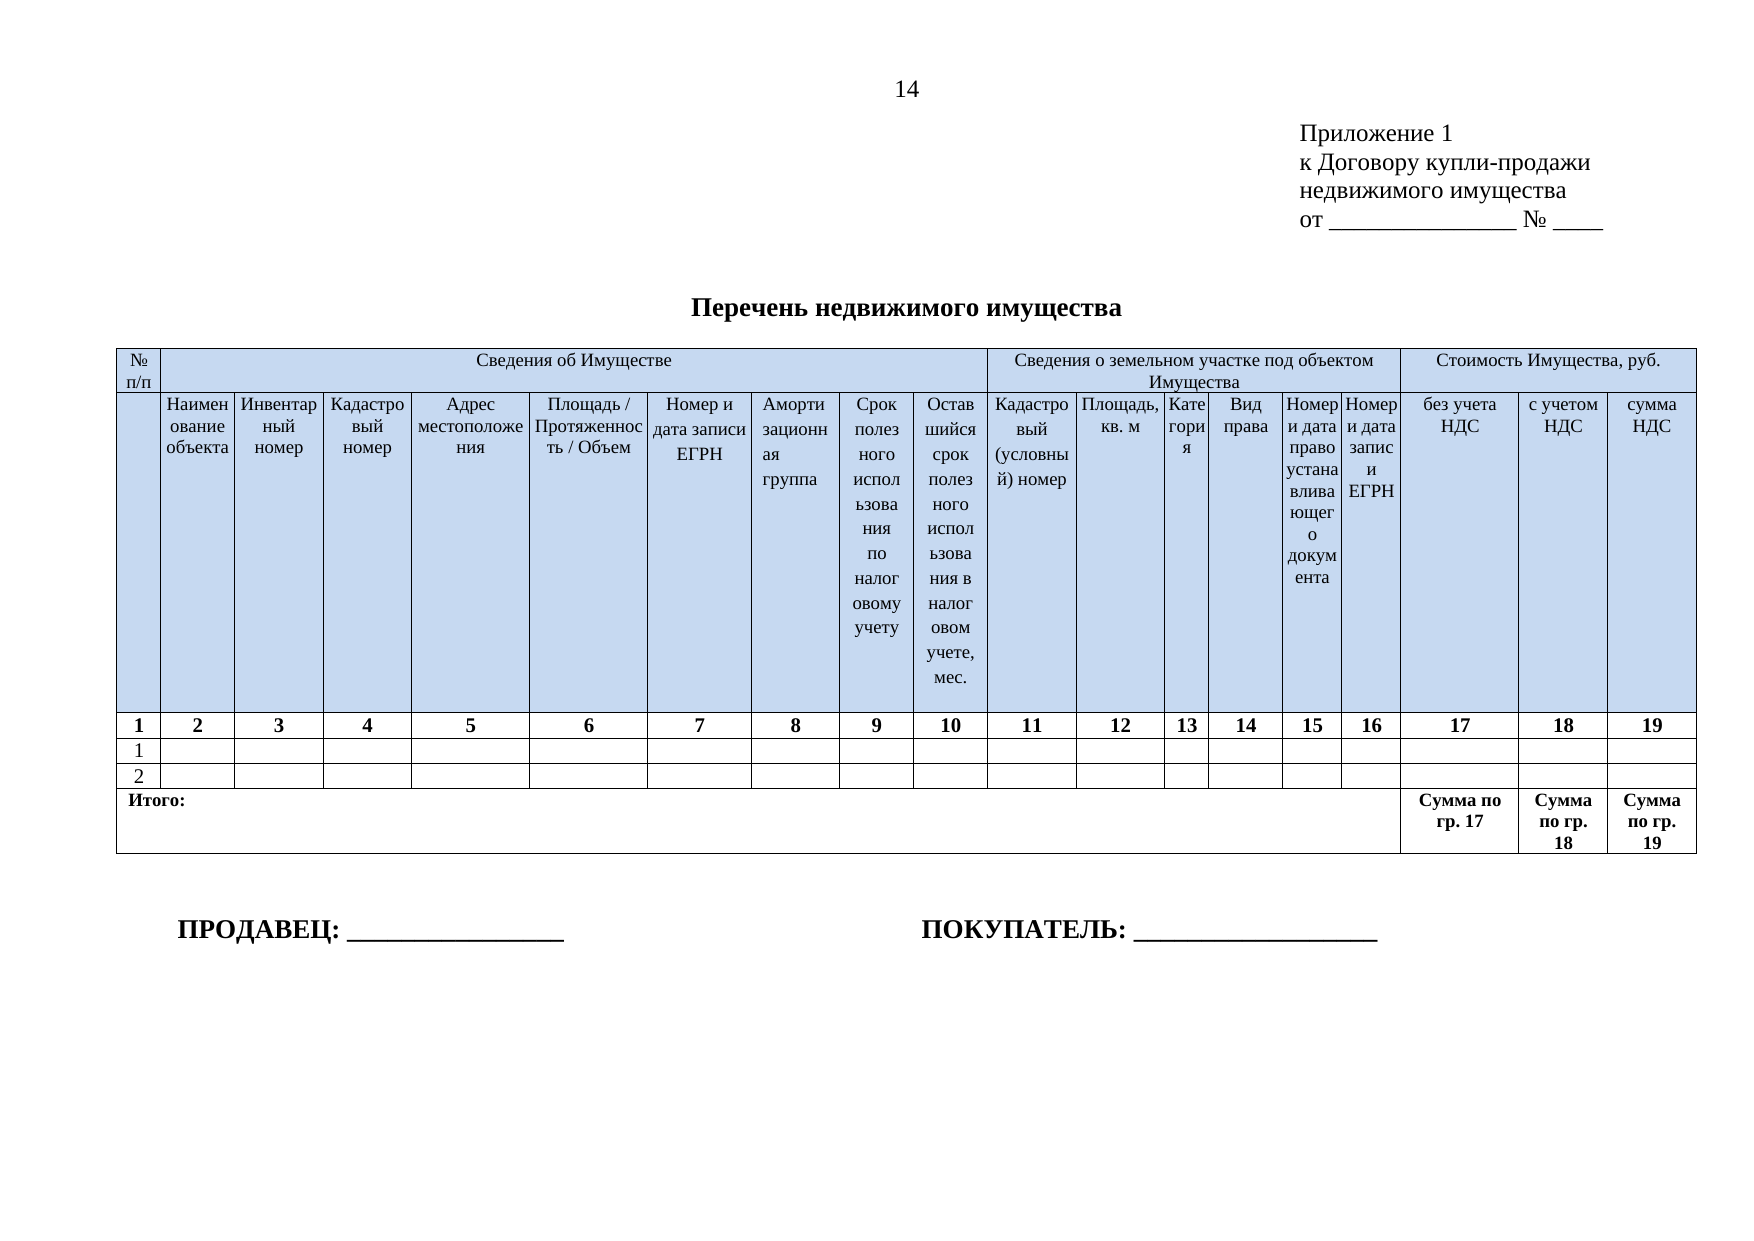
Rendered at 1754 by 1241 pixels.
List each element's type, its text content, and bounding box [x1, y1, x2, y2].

table_cell 17 [1401, 713, 1518, 737]
table_cell [988, 739, 1076, 762]
table_cell 15 [1283, 713, 1341, 737]
table_cell Итого: [117, 789, 1400, 853]
table_cell Сумма по гр. 18 [1519, 789, 1607, 853]
table_cell Наименование объекта [161, 393, 234, 712]
table_cell 19 [1608, 713, 1696, 737]
table_cell [235, 764, 323, 788]
table_cell [1283, 764, 1341, 788]
table_cell [412, 764, 529, 788]
table_cell Номер и дата записи ЕГРН [1342, 393, 1400, 712]
table_cell 12 [1077, 713, 1164, 737]
table_cell [914, 739, 987, 762]
table_cell Оставшийся срок полезного использования в налоговом учете, мес. [914, 393, 987, 712]
table_cell Сумма по гр. 19 [1608, 789, 1696, 853]
table_cell Кадастровый номер [324, 393, 411, 712]
table_cell [1077, 764, 1164, 788]
table_cell [1209, 764, 1282, 788]
table_cell [1209, 739, 1282, 762]
table_cell 5 [412, 713, 529, 737]
text ПРОДАВЕЦ: ________________ ПОКУПАТЕЛЬ: __________________ [177, 913, 1636, 945]
table_cell [1401, 739, 1518, 762]
table_cell Адрес местоположения [412, 393, 529, 712]
table_cell 3 [235, 713, 323, 737]
table_cell Вид права [1209, 393, 1282, 712]
table_cell Амортизационная группа [752, 393, 839, 712]
table_cell [752, 764, 839, 788]
table_cell Площадь, кв. м [1077, 393, 1164, 712]
table_cell [1519, 764, 1607, 788]
table_cell 11 [988, 713, 1076, 737]
table_cell 13 [1165, 713, 1208, 737]
table_header Сведения о земельном участке под объектом Имущества [988, 349, 1400, 392]
table_cell [840, 764, 913, 788]
table_cell Категория [1165, 393, 1208, 712]
table_cell [530, 764, 647, 788]
table_cell [324, 764, 411, 788]
table_cell 16 [1342, 713, 1400, 737]
table_cell 2 [161, 713, 234, 737]
table_cell Инвентарный номер [235, 393, 323, 712]
table_cell без учета НДС [1401, 393, 1518, 712]
table_cell 1 [117, 713, 160, 737]
table_cell [161, 739, 234, 762]
table_cell [648, 739, 751, 762]
table_cell [235, 739, 323, 762]
table_cell 10 [914, 713, 987, 737]
table_cell 2 [117, 764, 160, 788]
table_cell [324, 739, 411, 762]
table_cell [648, 764, 751, 788]
table_cell [1608, 764, 1696, 788]
table_header № п/п [117, 349, 160, 392]
table_cell 1 [117, 739, 160, 762]
table_cell сумма НДС [1608, 393, 1696, 712]
table_cell [161, 764, 234, 788]
table_cell [412, 739, 529, 762]
table_cell 8 [752, 713, 839, 737]
table_cell Номер и дата записи ЕГРН [648, 393, 751, 712]
table_cell [914, 764, 987, 788]
table_cell с учетом НДС [1519, 393, 1607, 712]
table_cell [1342, 739, 1400, 762]
table_cell [752, 739, 839, 762]
table_cell [1519, 739, 1607, 762]
table_cell 14 [1209, 713, 1282, 737]
text Перечень недвижимого имущества [177, 291, 1636, 322]
table_header Сведения об Имуществе [161, 349, 987, 392]
text от _______________ № ____ [1299, 204, 1636, 233]
table_cell 6 [530, 713, 647, 737]
table_cell Кадастровый (условный) номер [988, 393, 1076, 712]
table_cell [1608, 739, 1696, 762]
table_cell Срок полезного использования по налоговому учету [840, 393, 913, 712]
table_cell [1165, 739, 1208, 762]
table_cell [840, 739, 913, 762]
table_cell [1165, 764, 1208, 788]
table_cell Номер и дата правоустанавливающего документа [1283, 393, 1341, 712]
table_cell [530, 739, 647, 762]
table_cell [1283, 739, 1341, 762]
table_cell 7 [648, 713, 751, 737]
text к Договору купли-продажи недвижимого имущества [1299, 147, 1636, 204]
table_cell 4 [324, 713, 411, 737]
table_cell [988, 764, 1076, 788]
table_cell Площадь / Протяженность / Объем [530, 393, 647, 712]
table_cell [1401, 764, 1518, 788]
table_cell [117, 393, 160, 712]
table_cell 9 [840, 713, 913, 737]
table_cell [1077, 739, 1164, 762]
table_cell Сумма по гр. 17 [1401, 789, 1518, 853]
text Приложение 1 [1299, 118, 1636, 147]
table_cell 18 [1519, 713, 1607, 737]
table_cell [1342, 764, 1400, 788]
table_header Стоимость Имущества, руб. [1401, 349, 1696, 392]
